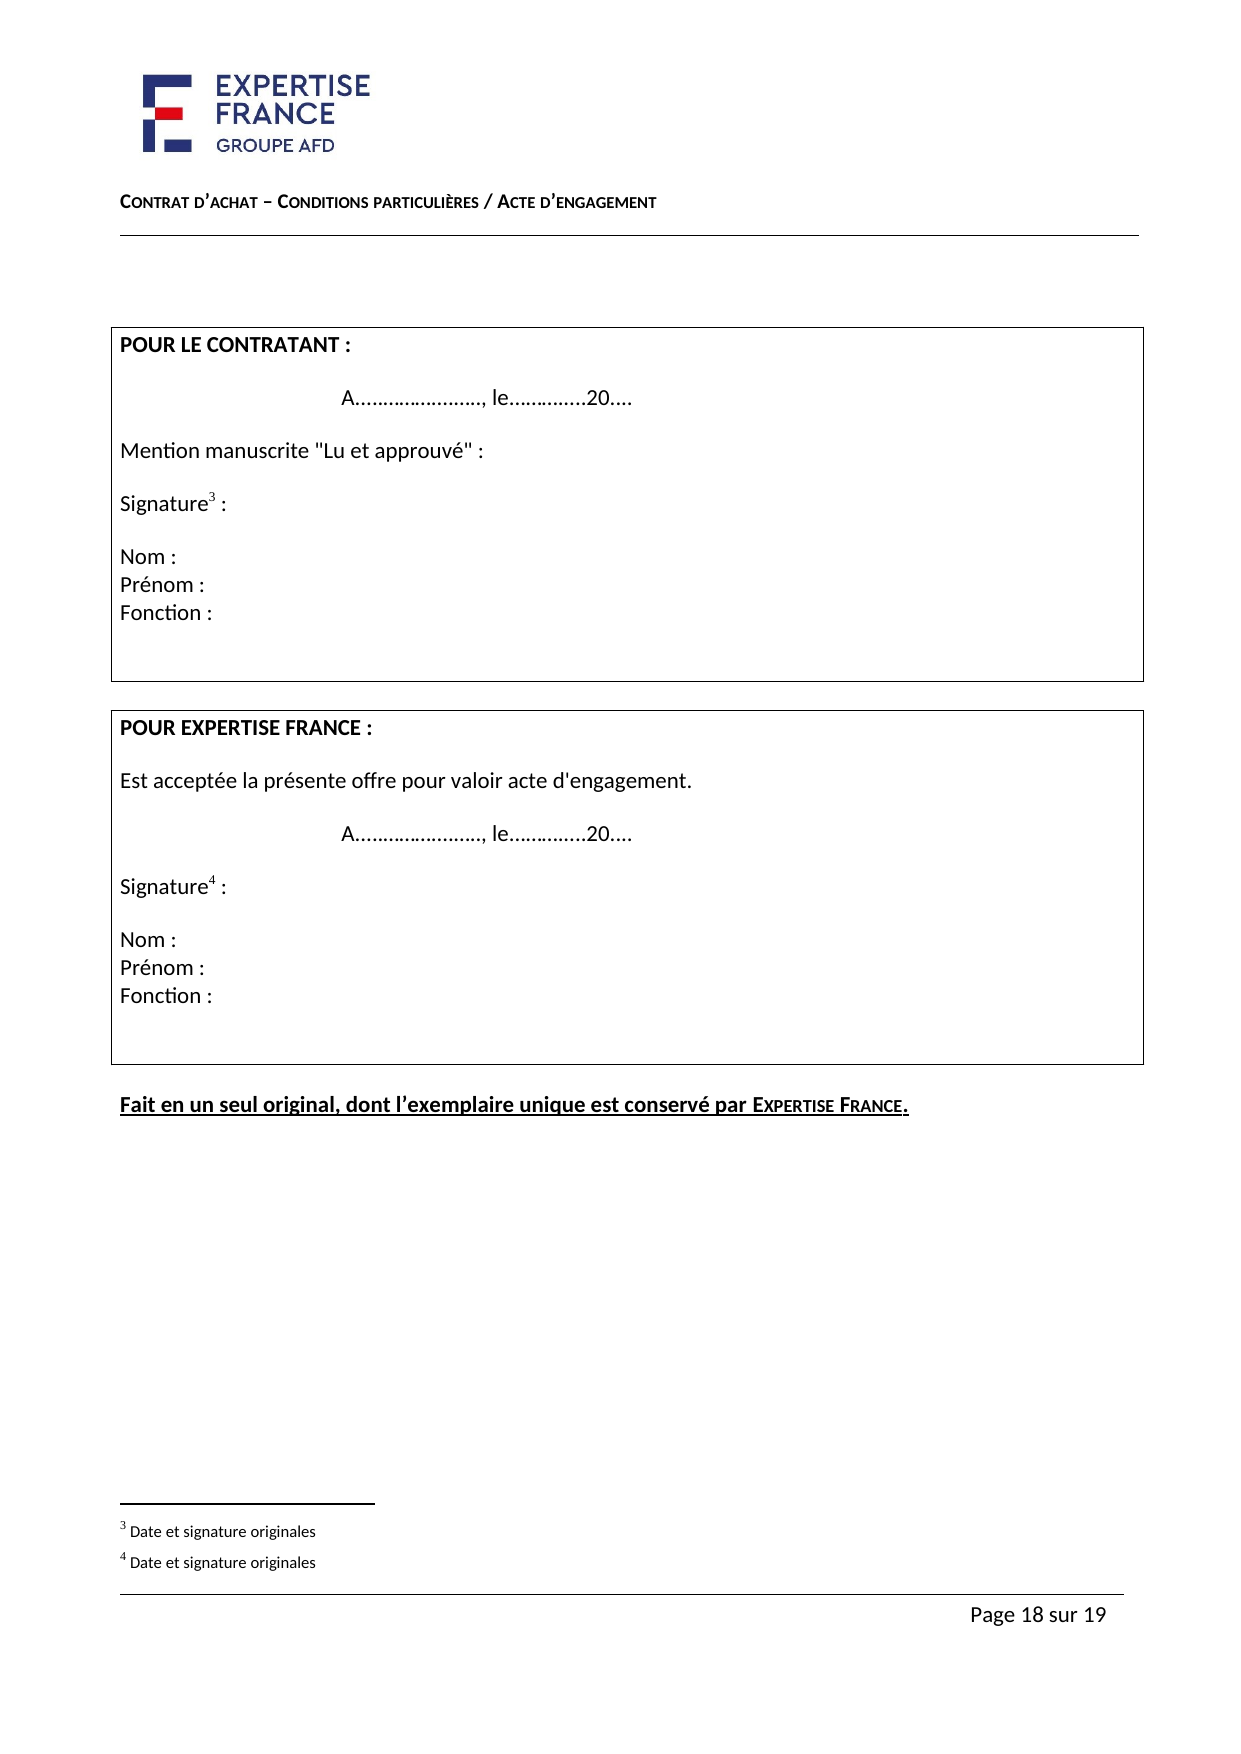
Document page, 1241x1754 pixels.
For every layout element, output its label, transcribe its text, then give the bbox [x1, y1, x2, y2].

text Signature : [112, 869, 1143, 900]
text Fonction : [120, 598, 1135, 626]
text A.....………....….., le...…….....20.... [112, 816, 1143, 847]
text POUR EXPERTISE FRANCE : [112, 711, 1143, 741]
text Est acceptée la présente offre pour valoir acte d'engagement. [112, 763, 1143, 794]
text Fonction : [120, 981, 1135, 1009]
text Nom : Prénom : [112, 539, 1143, 598]
text POUR LE CONTRATANT : [112, 328, 1143, 358]
text Nom : Prénom : [112, 922, 1143, 981]
text Mention manuscrite "Lu et approuvé" : [112, 433, 1143, 464]
text A.....………....….., le...…….....20.... [112, 379, 1143, 411]
text Fait en un seul original, dont l’exemplaire unique est conservé par Expertise France. [120, 1090, 1135, 1118]
picture [120, 41, 397, 183]
text Signature : [112, 486, 1143, 517]
